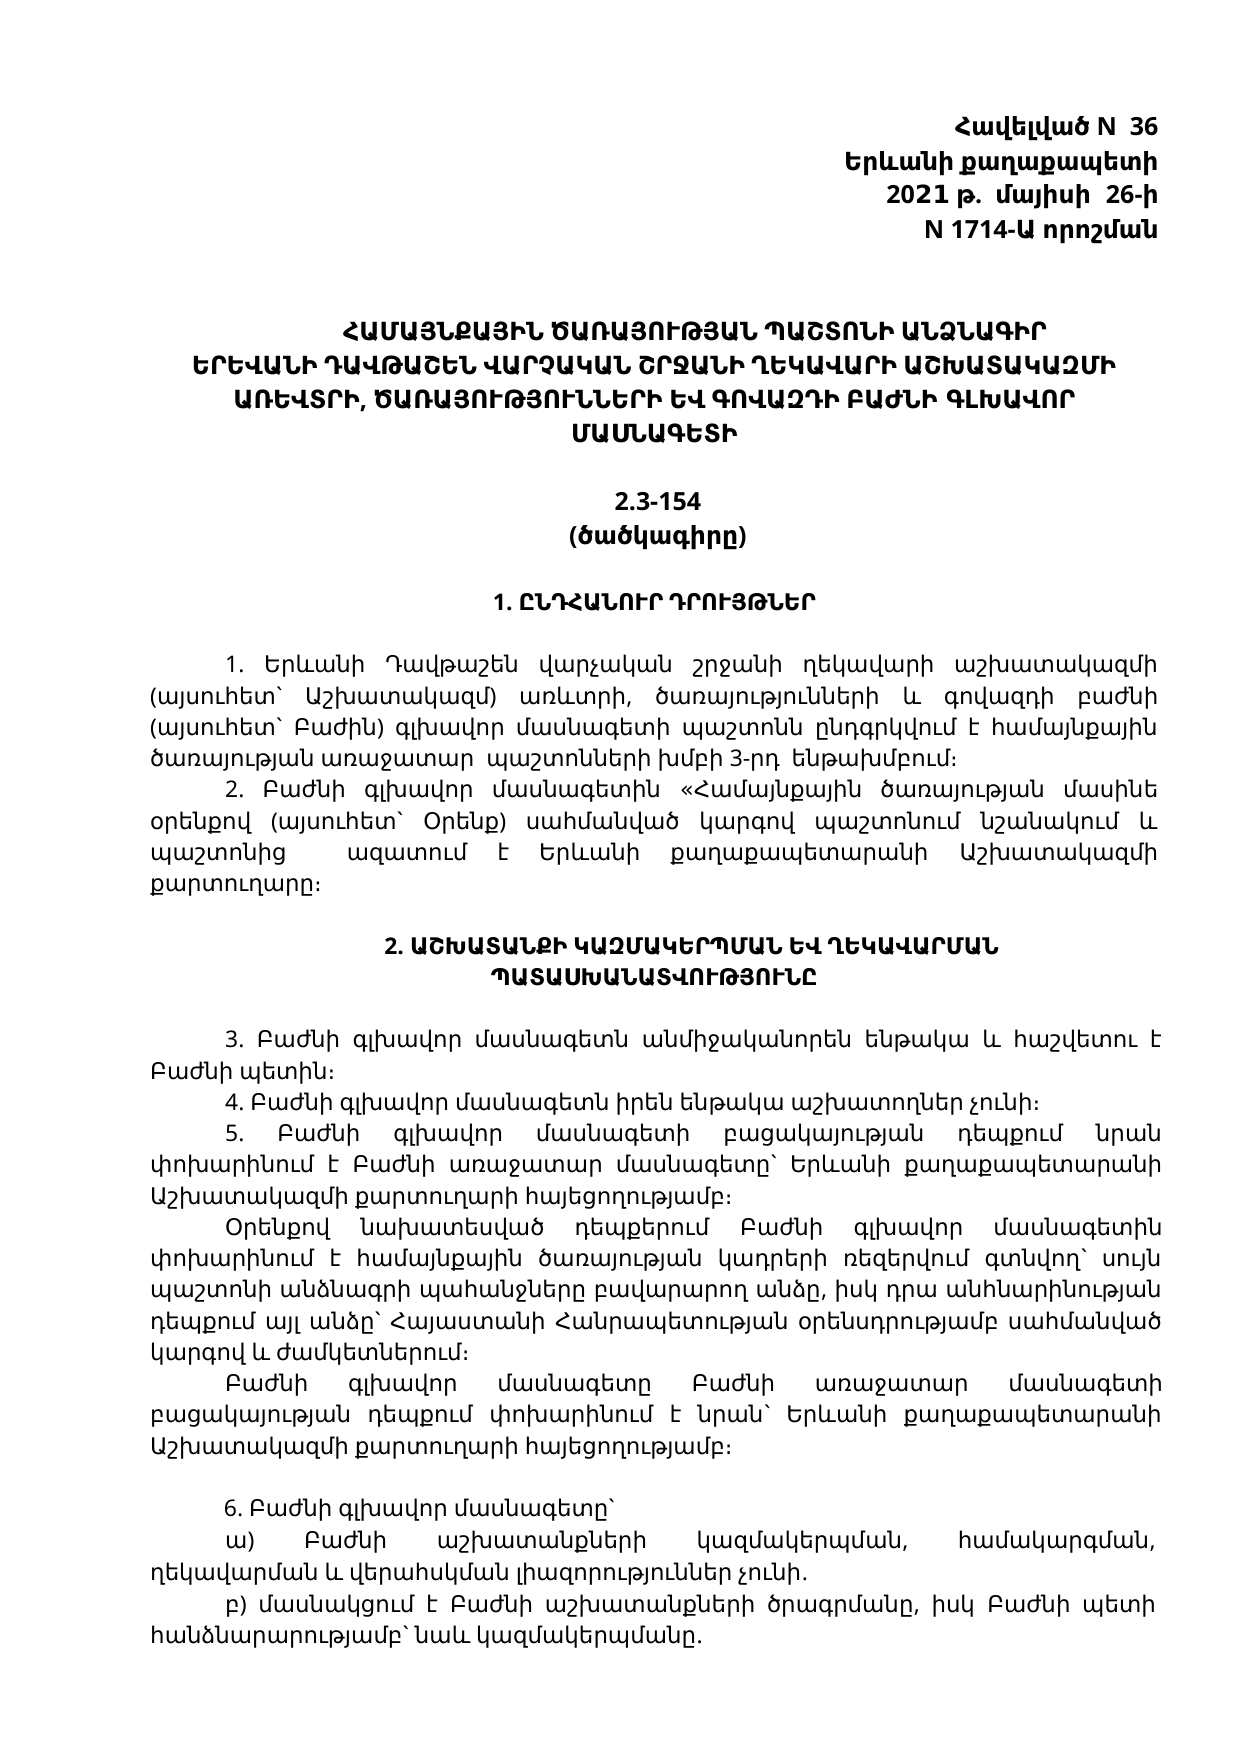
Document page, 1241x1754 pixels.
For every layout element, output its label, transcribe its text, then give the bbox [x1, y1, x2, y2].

text (ծածկագիրը) [150, 518, 1165, 552]
text 2.3-154 [150, 484, 1165, 518]
text Բաժնի գլխավոր մասնագետը Բաժնի առաջատար մասնագետի բացակայության դեպքում փոխարինում է նրան` Երևանի քաղաքապետարանի Աշխատակազմի քարտուղարի հայեցողությամբ։ [150, 1367, 1163, 1461]
text Երևանի քաղաքապետի [592, 143, 1158, 177]
text 1. Երևանի Դավթաշեն վարչական շրջանի ղեկավարի աշխատակազմի (այսուհետ` Աշխատակազմ) առևտրի, ծառայությունների և գովազդի բաժնի (այսուհետ` Բաժին) գլխավոր մասնագետի պաշտոնն ընդգրկվում է համայնքային ծառայության առաջատար պաշտոնների խմբի 3-րդ ենթախմբում։ [150, 648, 1158, 773]
text N 1714-Ա որոշման [592, 211, 1158, 245]
text բ) մասնակցում է Բաժնի աշխատանքների ծրագրմանը, իսկ Բաժնի պետի հանձնարարությամբ` նաև կազմակերպմանը. [150, 1588, 1156, 1651]
text ՀԱՄԱՅՆՔԱՅԻՆ ԾԱՌԱՅՈՒԹՅԱՆ ՊԱՇՏՈՆԻ ԱՆՁՆԱԳԻՐ [150, 313, 1158, 347]
text 3. Բաժնի գլխավոր մասնագետն անմիջականորեն ենթակա և հաշվետու է Բաժնի պետին։ [150, 1023, 1163, 1086]
text Հավելված N 36 [592, 109, 1158, 143]
text 4. Բաժնի գլխավոր մասնագետն իրեն ենթակա աշխատողներ չունի։ [150, 1086, 1163, 1117]
text 2. Բաժնի գլխավոր մասնագետին «Համայնքային ծառայության մասինե օրենքով (այսուհետ` Օրենք) սահմանված կարգով պաշտոնում նշանակում և պաշտոնից ազատում է Երևանի քաղաքապետարանի Աշխատակազմի քարտուղարը։ [150, 773, 1158, 898]
text 2. ԱՇԽԱՏԱՆՔԻ ԿԱԶՄԱԿԵՐՊՄԱՆ ԵՎ ՂԵԿԱՎԱՐՄԱՆ ՊԱՏԱՍԽԱՆԱՏՎՈՒԹՅՈՒՆԸ [150, 930, 1158, 992]
text Օրենքով նախատեսված դեպքերում Բաժնի գլխավոր մասնագետին փոխարինում է համայնքային ծառայության կադրերի ռեզերվում գտնվող` սույն պաշտոնի անձնագրի պահանջները բավարարող անձը, իսկ դրա անհնարինության դեպքում այլ անձը` Հայաստանի Հանրապետության օրենսդրությամբ սահմանված կարգով և ժամկետներում։ [150, 1211, 1163, 1367]
text 5. Բաժնի գլխավոր մասնագետի բացակայության դեպքում նրան փոխարինում է Բաժնի առաջատար մասնագետը` Երևանի քաղաքապետարանի Աշխատակազմի քարտուղարի հայեցողությամբ։ [150, 1117, 1163, 1211]
subtitle ԵՐԵՎԱՆԻ ԴԱՎԹԱՇԵՆ ՎԱՐՉԱԿԱՆ ՇՐՋԱՆԻ ՂԵԿԱՎԱՐԻ ԱՇԽԱՏԱԿԱԶՄԻ ԱՌԵՎՏՐԻ, ԾԱՌԱՅՈՒԹՅՈՒՆՆԵՐԻ ԵՎ ԳՈՎԱԶԴԻ ԲԱԺՆԻ ԳԼԽԱՎՈՐ ՄԱՍՆԱԳԵՏԻ [150, 347, 1158, 450]
text 1. ԸՆԴՀԱՆՈՒՐ ԴՐՈՒՅԹՆԵՐ [150, 586, 1158, 617]
text ա) Բաժնի աշխատանքների կազմակերպման, համակարգման, ղեկավարման և վերահսկման լիազորություններ չունի. [150, 1524, 1156, 1587]
text 2021 թ. մայիսի 26-ի [592, 177, 1158, 211]
text 6. Բաժնի գլխավոր մասնագետը` [150, 1492, 1163, 1523]
